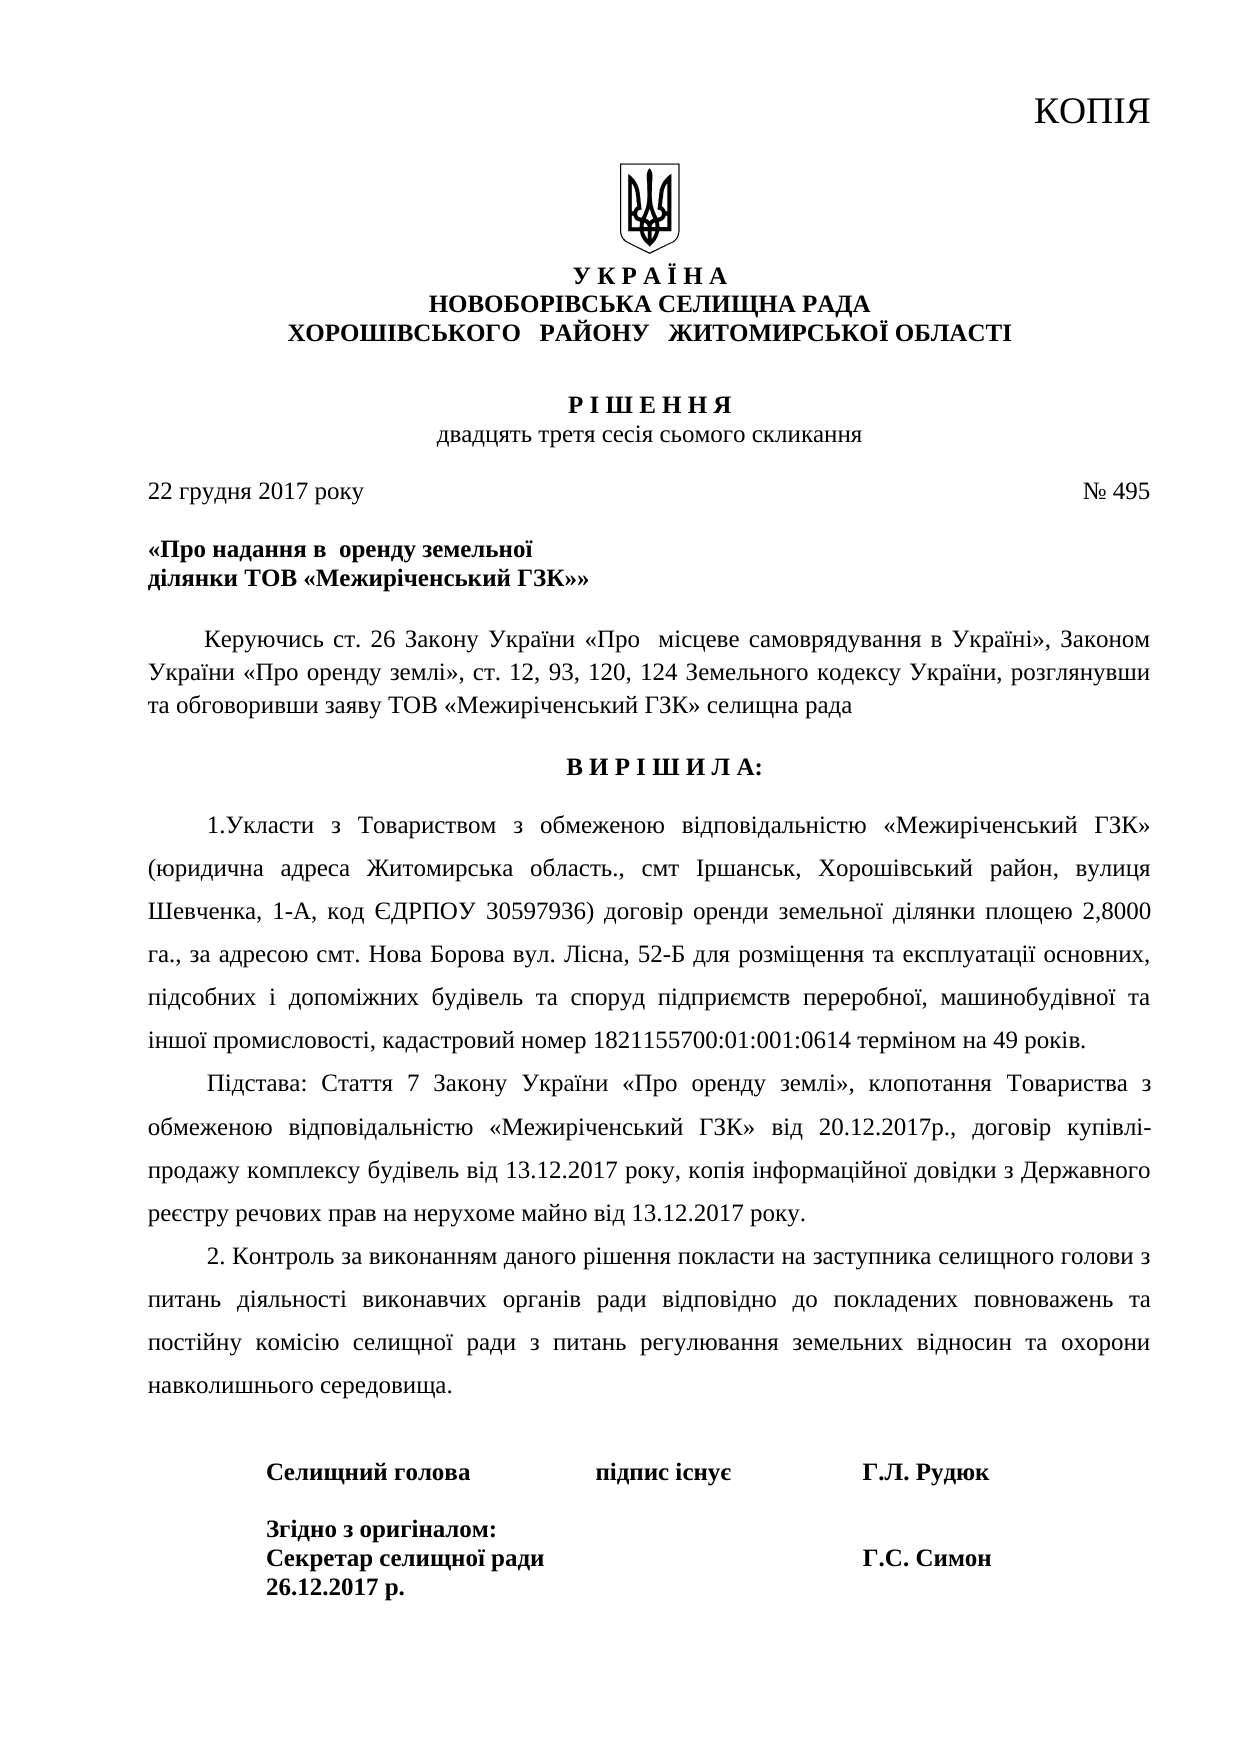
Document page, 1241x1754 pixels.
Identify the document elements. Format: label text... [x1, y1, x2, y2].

text НОВОБОРІВСЬКА СЕЛИЩНА РАДА [148, 289, 1152, 318]
text Керуючись ст. 26 Закону України «Про місцеве самоврядування в Україні», Законом України «Про оренду землі», ст. 12, 93, 120, 124 Земельного кодексу України, розглянувши та обговоривши заяву ТОВ «Межиріченський ГЗК» селищна рада [148, 624, 1152, 719]
text КОПІЯ [148, 88, 1152, 132]
text Секретар селищної ради Г.С. Симон [148, 1543, 1152, 1572]
text двадцять третя сесія сьомого скликання [148, 419, 1152, 448]
text 26.12.2017 р. [148, 1572, 1152, 1600]
text 22 грудня 2017 року № 495 [148, 476, 1152, 505]
text Р І Ш Е Н Н Я [148, 390, 1152, 419]
text Згідно з оригіналом: [148, 1514, 1152, 1543]
text У К Р А Ї Н А [148, 261, 1152, 289]
text 1.Укласти з Товариством з обмеженою відповідальністю «Межиріченський ГЗК» (юридична адреса Житомирська область., смт Іршанськ, Хорошівський район, вулиця Шевченка, 1-А, код ЄДРПОУ 30597936) договір оренди земельної ділянки площею 2,8000 га., за адресою смт. Нова Борова вул. Лісна, 52-Б для розміщення та експлуатації основних, підсобних і допоміжних будівель та споруд підприємств переробної, машинобудівної та іншої промисловості, кадастровий номер 1821155700:01:001:0614 терміном на 49 років. [148, 810, 1152, 1054]
text Селищний голова підпис існує Г.Л. Рудюк [148, 1457, 1152, 1485]
text «Про надання в оренду земельної ділянки ТОВ «Межиріченський ГЗК»» [148, 534, 591, 591]
text В И Р І Ш И Л А: [148, 752, 1152, 781]
picture [614, 160, 685, 261]
text ХОРОШІВСЬКОГО РАЙОНУ ЖИТОМИРСЬКОЇ ОБЛАСТІ [148, 318, 1152, 347]
text 2. Контроль за виконанням даного рішення покласти на заступника селищного голови з питань діяльності виконавчих органів ради відповідно до покладених повноважень та постійну комісію селищної ради з питань регулювання земельних відносин та охорони навколишнього середовища. [148, 1241, 1152, 1399]
text Підстава: Стаття 7 Закону України «Про оренду землі», клопотання Товариства з обмеженою відповідальністю «Межиріченський ГЗК» від 20.12.2017р., договір купівлі-продажу комплексу будівель від 13.12.2017 року, копія інформаційної довідки з Державного реєстру речових прав на нерухоме майно від 13.12.2017 року. [148, 1068, 1152, 1227]
